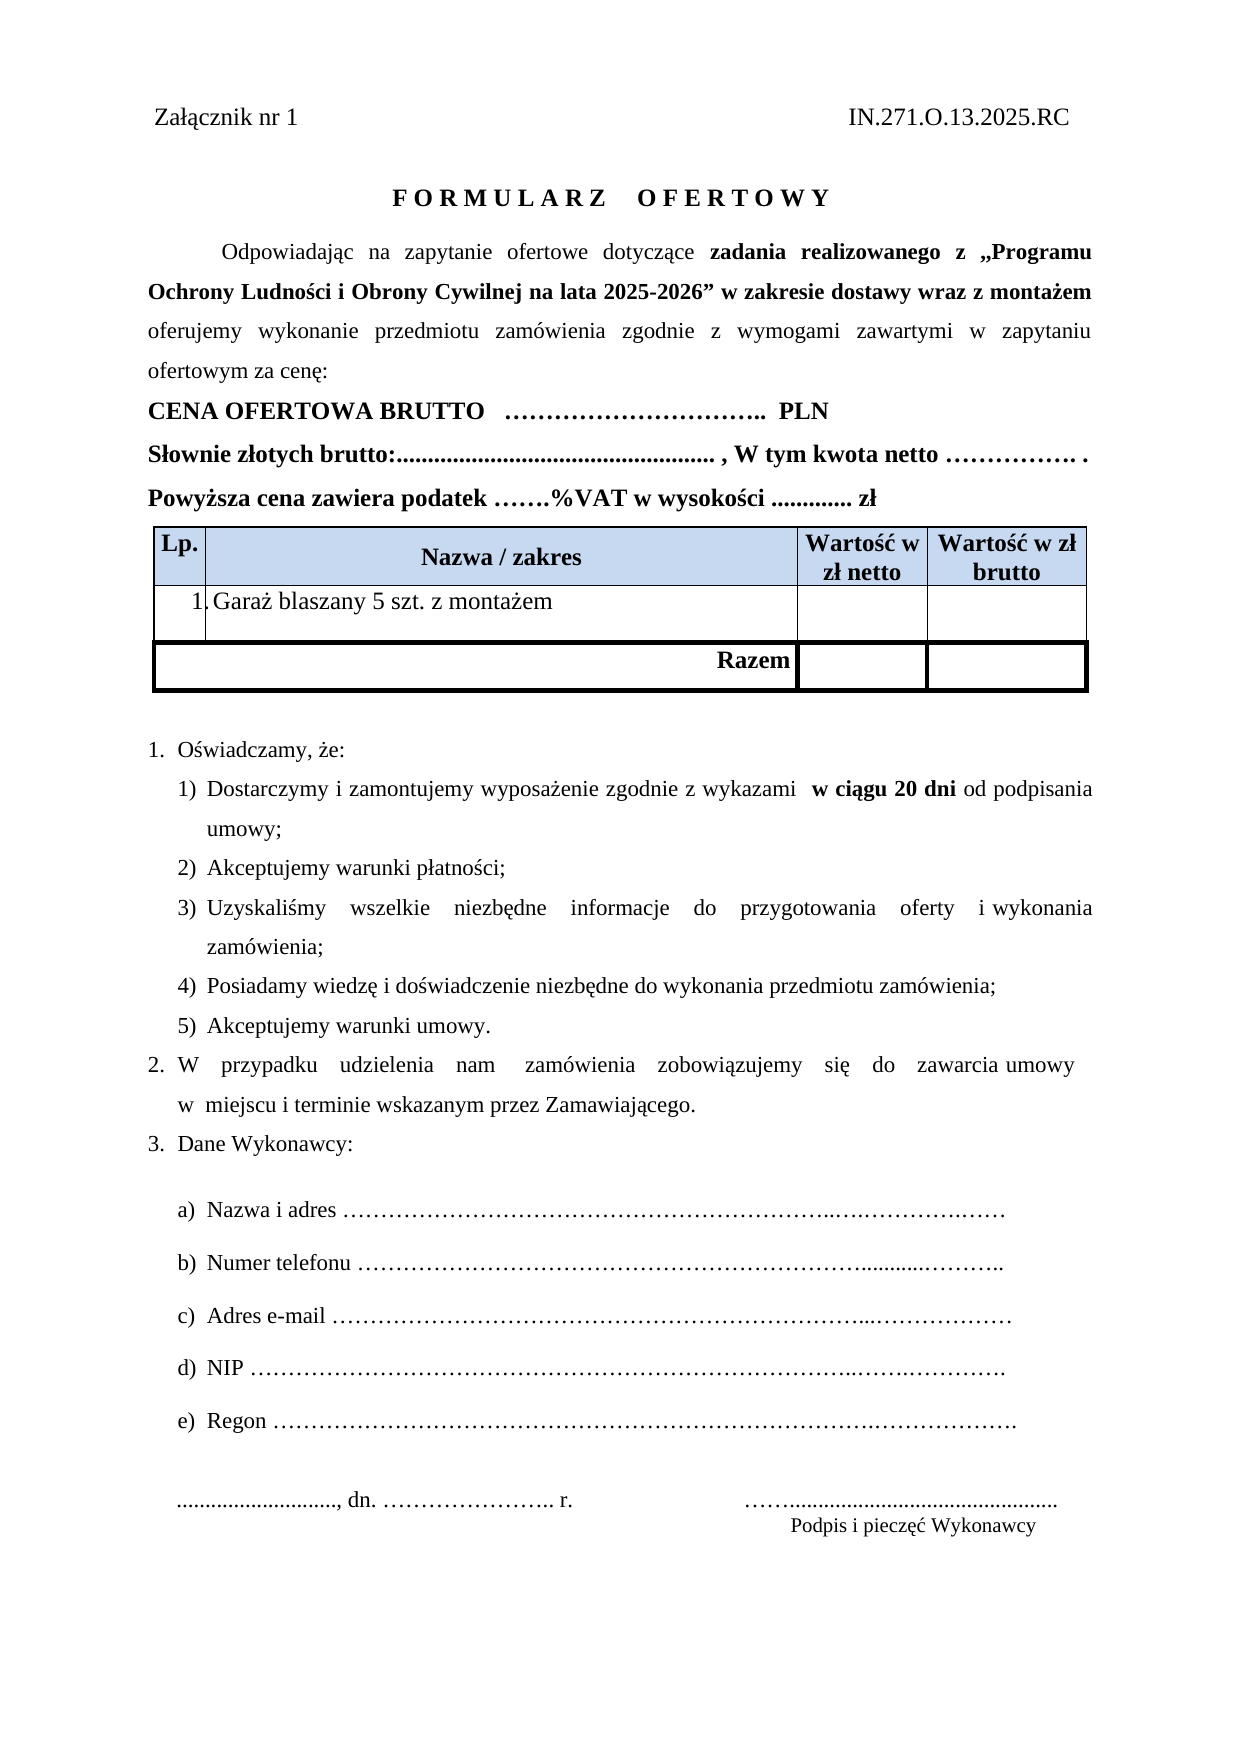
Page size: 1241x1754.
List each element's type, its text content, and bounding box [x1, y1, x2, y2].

list Dane Wykonawcy: [148, 1131, 1093, 1157]
list NIP ……………………………………………………………………..…….…………. [177, 1354, 1093, 1381]
text ............................, dn. ………………….. r. ……............................................... [148, 1486, 1196, 1513]
text Powyższa cena zawiera podatek …….%VAT w wysokości ............. zł [148, 483, 1093, 511]
table_cell [798, 586, 927, 640]
text Słownie złotych brutto:................................................... , W tym kwota netto ……………. . [148, 439, 1093, 468]
table_cell Razem [156, 645, 795, 688]
table_cell Garaż blaszany 5 szt. z montażem [206, 586, 797, 640]
list Nazwa i adres ………………………………………………………..….………….…… [177, 1196, 1093, 1223]
table_header Lp. [155, 528, 205, 585]
list Akceptujemy warunki płatności; [177, 854, 1093, 881]
table_cell [800, 645, 925, 688]
text CENA OFERTOWA BRUTTO ………………………….. PLN [148, 396, 1093, 425]
table_header Nazwa / zakres [206, 528, 797, 585]
text Odpowiadając na zapytanie ofertowe dotyczące zadania realizowanego z ,,Programu Ochrony Ludności i Obrony Cywilnej na lata 2025-2026” w zakresie dostawy wraz z montażem oferujemy wykonanie przedmiotu zamówienia zgodnie z wymogami zawartymi w zapytaniu ofertowym za cenę: [148, 238, 1093, 383]
text Załącznik nr 1 IN.271.O.13.2025.RC [148, 102, 1093, 131]
list Numer telefonu …………………………………………………………...........……….. [177, 1249, 1093, 1275]
table_header Wartość w zł brutto [928, 528, 1086, 585]
list Akceptujemy warunki umowy. [177, 1012, 1093, 1038]
table_cell [929, 645, 1084, 688]
text Podpis i pieczęć Wykonawcy [710, 1513, 1085, 1537]
list W przypadku udzielenia nam zamówienia zobowiązujemy się do zawarcia umowy w miejscu i terminie wskazanym przez Zamawiającego. [148, 1052, 1093, 1117]
list Dostarczymy i zamontujemy wyposażenie zgodnie z wykazami w ciągu 20 dni od podpisania umowy; [177, 775, 1093, 841]
table_header Wartość w zł netto [798, 528, 927, 585]
list Uzyskaliśmy wszelkie niezbędne informacje do przygotowania oferty i wykonania zamówienia; [177, 894, 1093, 959]
table_cell [155, 586, 205, 640]
text FORMULARZ OFERTOWY [129, 183, 1093, 212]
list Oświadczamy, że: [148, 736, 1093, 762]
list Posiadamy wiedzę i doświadczenie niezbędne do wykonania przedmiotu zamówienia; [177, 973, 1093, 999]
list Adres e-mail ……………………………………………………………...……………… [177, 1302, 1093, 1328]
list Regon …………………………………………………………………….………………. [177, 1407, 1093, 1433]
table_cell [928, 586, 1086, 640]
